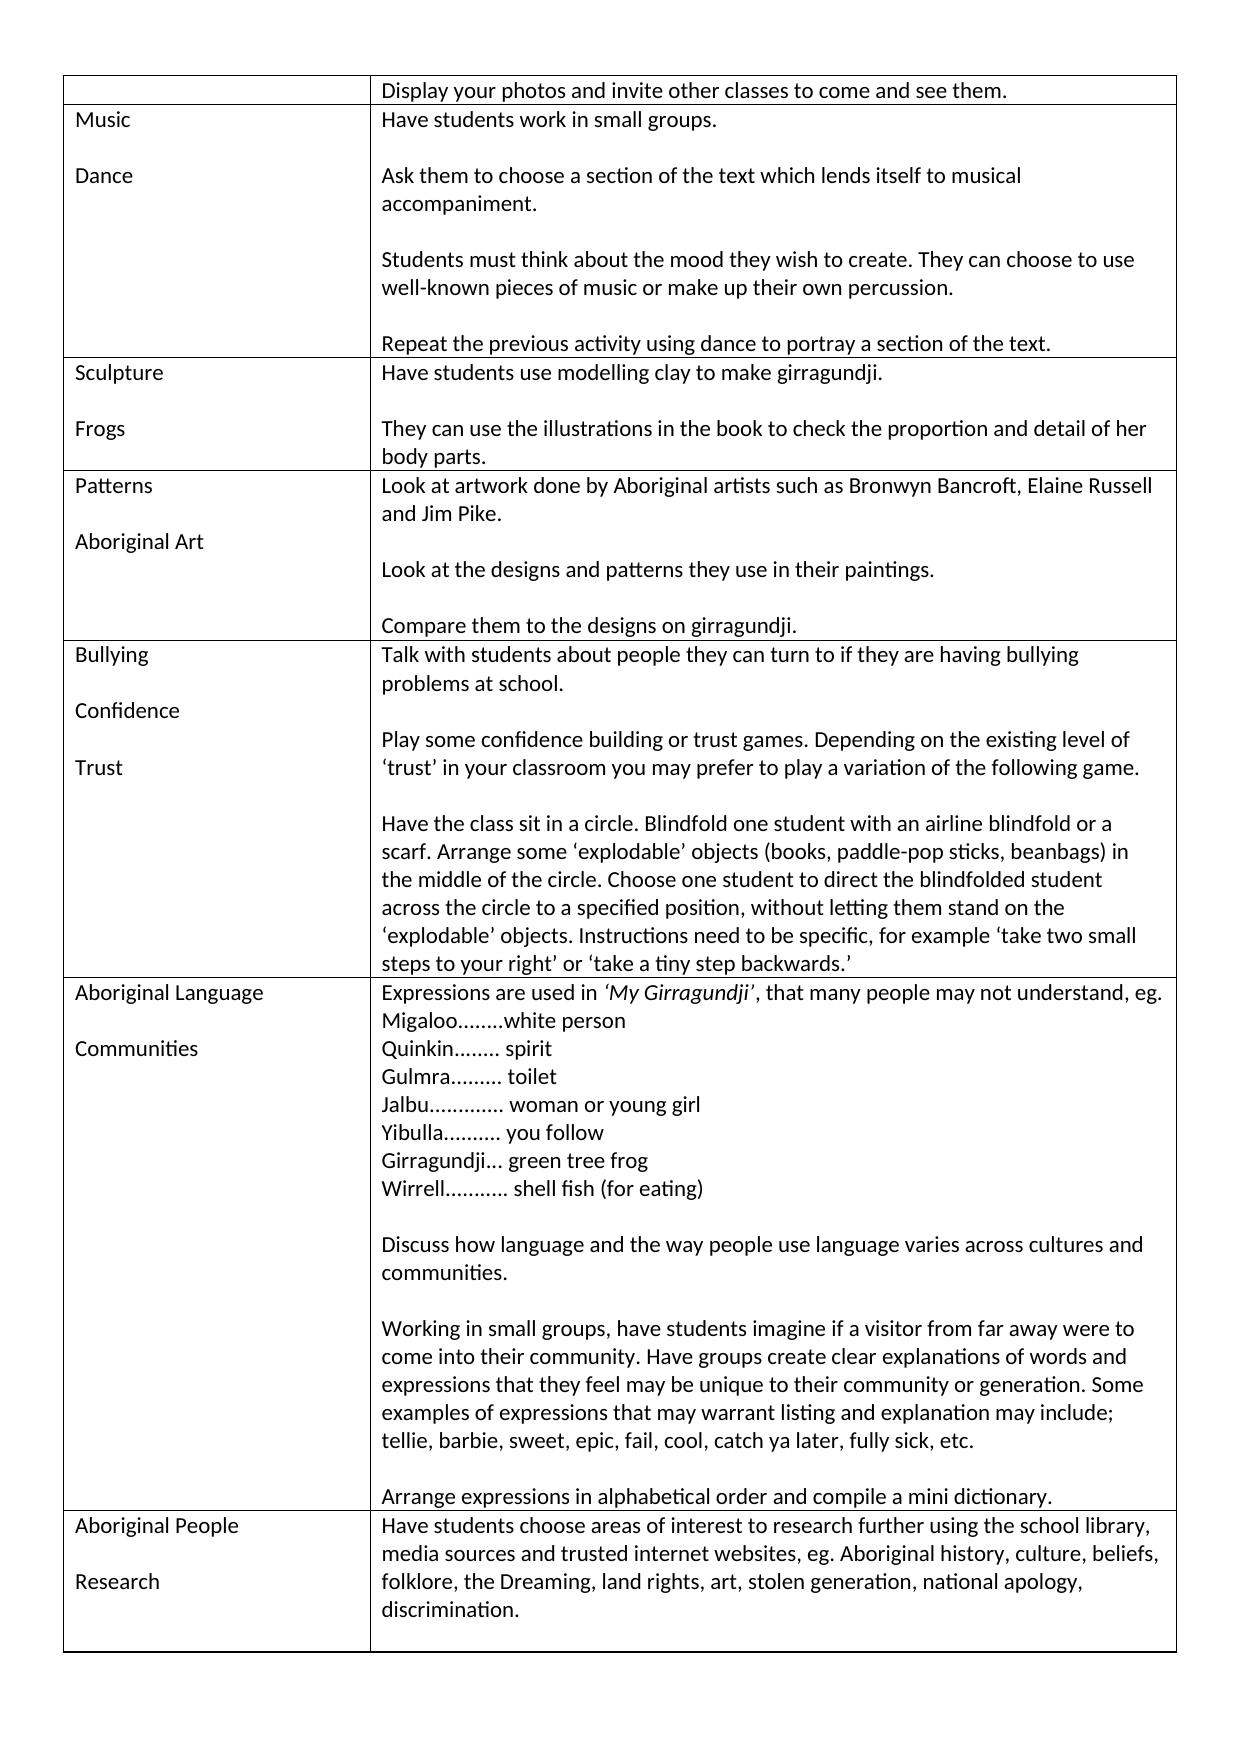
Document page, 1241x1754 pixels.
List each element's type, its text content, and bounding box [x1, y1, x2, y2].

table_cell Sculpture Frogs [64, 358, 370, 470]
table_cell Expressions are used in ‘My Girragundji’, that many people may not understand, eg. Migaloo........white person Quinkin........ spirit Gulmra......... toilet Jalbu............. woman or young girl Yibulla.......... you follow Girragundji... green tree frog Wirrell........... shell fish (for eating) Discuss how language and the way people use language varies across cultures and communities. Working in small groups, have students imagine if a visitor from far away were to come into their community. Have groups create clear explanations of words and expressions that they feel may be unique to their community or generation. Some examples of expressions that may warrant listing and explanation may include; tellie, barbie, sweet, epic, fail, cool, catch ya later, fully sick, etc. Arrange expressions in alphabetical order and compile a mini dictionary. [371, 978, 1176, 1510]
table_cell Patterns Aboriginal Art [64, 471, 370, 639]
table_cell Talk with students about people they can turn to if they are having bullying problems at school. Play some confidence building or trust games. Depending on the existing level of ‘trust’ in your classroom you may prefer to play a variation of the following game. Have the class sit in a circle. Blindfold one student with an airline blindfold or a scarf. Arrange some ‘explodable’ objects (books, paddle-pop sticks, beanbags) in the middle of the circle. Choose one student to direct the blindfolded student across the circle to a specified position, without letting them stand on the ‘explodable’ objects. Instructions need to be specific, for example ‘take two small steps to your right’ or ‘take a tiny step backwards.’ [371, 641, 1176, 977]
table_cell Bullying Confidence Trust [64, 641, 370, 977]
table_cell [64, 76, 370, 104]
table_cell Music Dance [64, 105, 370, 357]
table_cell Look at artwork done by Aboriginal artists such as Bronwyn Bancroft, Elaine Russell and Jim Pike. Look at the designs and patterns they use in their paintings. Compare them to the designs on girragundji. [371, 471, 1176, 639]
table_cell Have students use modelling clay to make girragundji. They can use the illustrations in the book to check the proportion and detail of her body parts. [371, 358, 1176, 470]
table_cell Have students work in small groups. Ask them to choose a section of the text which lends itself to musical accompaniment. Students must think about the mood they wish to create. They can choose to use well-known pieces of music or make up their own percussion. Repeat the previous activity using dance to portray a section of the text. [371, 105, 1176, 357]
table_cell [371, 76, 1176, 104]
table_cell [64, 1511, 370, 1651]
table_cell Aboriginal Language Communities [64, 978, 370, 1510]
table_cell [371, 1511, 1176, 1651]
